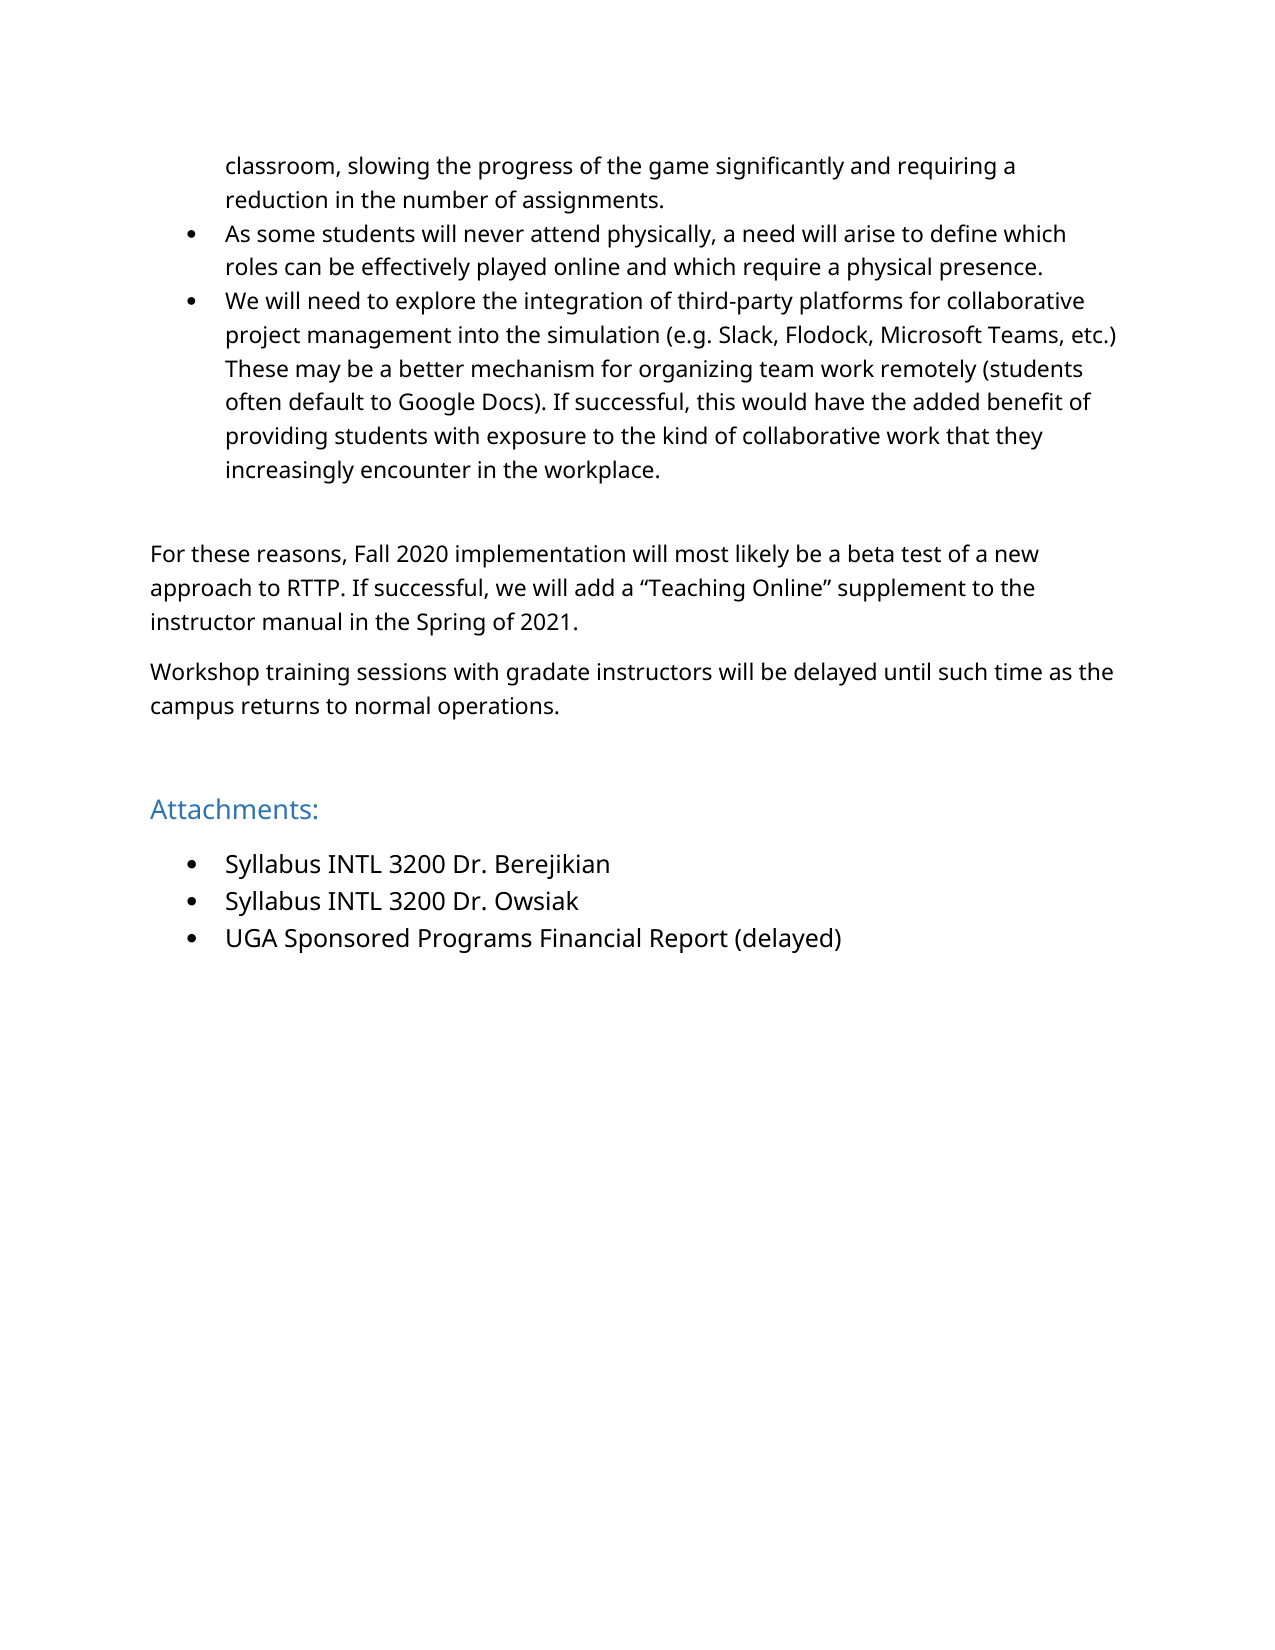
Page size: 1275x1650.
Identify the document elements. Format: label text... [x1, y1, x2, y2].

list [187, 150, 1125, 215]
list Syllabus INTL 3200 Dr. Owsiak [187, 884, 1125, 918]
list Syllabus INTL 3200 Dr. Berejikian [187, 847, 1125, 881]
list We will need to explore the integration of third-party platforms for collaborative project management into the simulation (e.g. Slack, Flodock, Microsoft Teams, etc.) These may be a better mechanism for organizing team work remotely (students often default to Google Docs). If successful, this would have the added benefit of providing students with exposure to the kind of collaborative work that they increasingly encounter in the workplace. [187, 285, 1125, 485]
text Workshop training sessions with gradate instructors will be delayed until such time as the campus returns to normal operations. [150, 656, 1125, 721]
text For these reasons, Fall 2020 implementation will most likely be a beta test of a new approach to RTTP. If successful, we will add a “Teaching Online” supplement to the instructor manual in the Spring of 2021. [150, 538, 1125, 637]
text Attachments: [150, 790, 1125, 827]
list As some students will never attend physically, a need will arise to define which roles can be effectively played online and which require a physical presence. [187, 217, 1125, 282]
list UGA Sponsored Programs Financial Report (delayed) [187, 920, 1125, 954]
